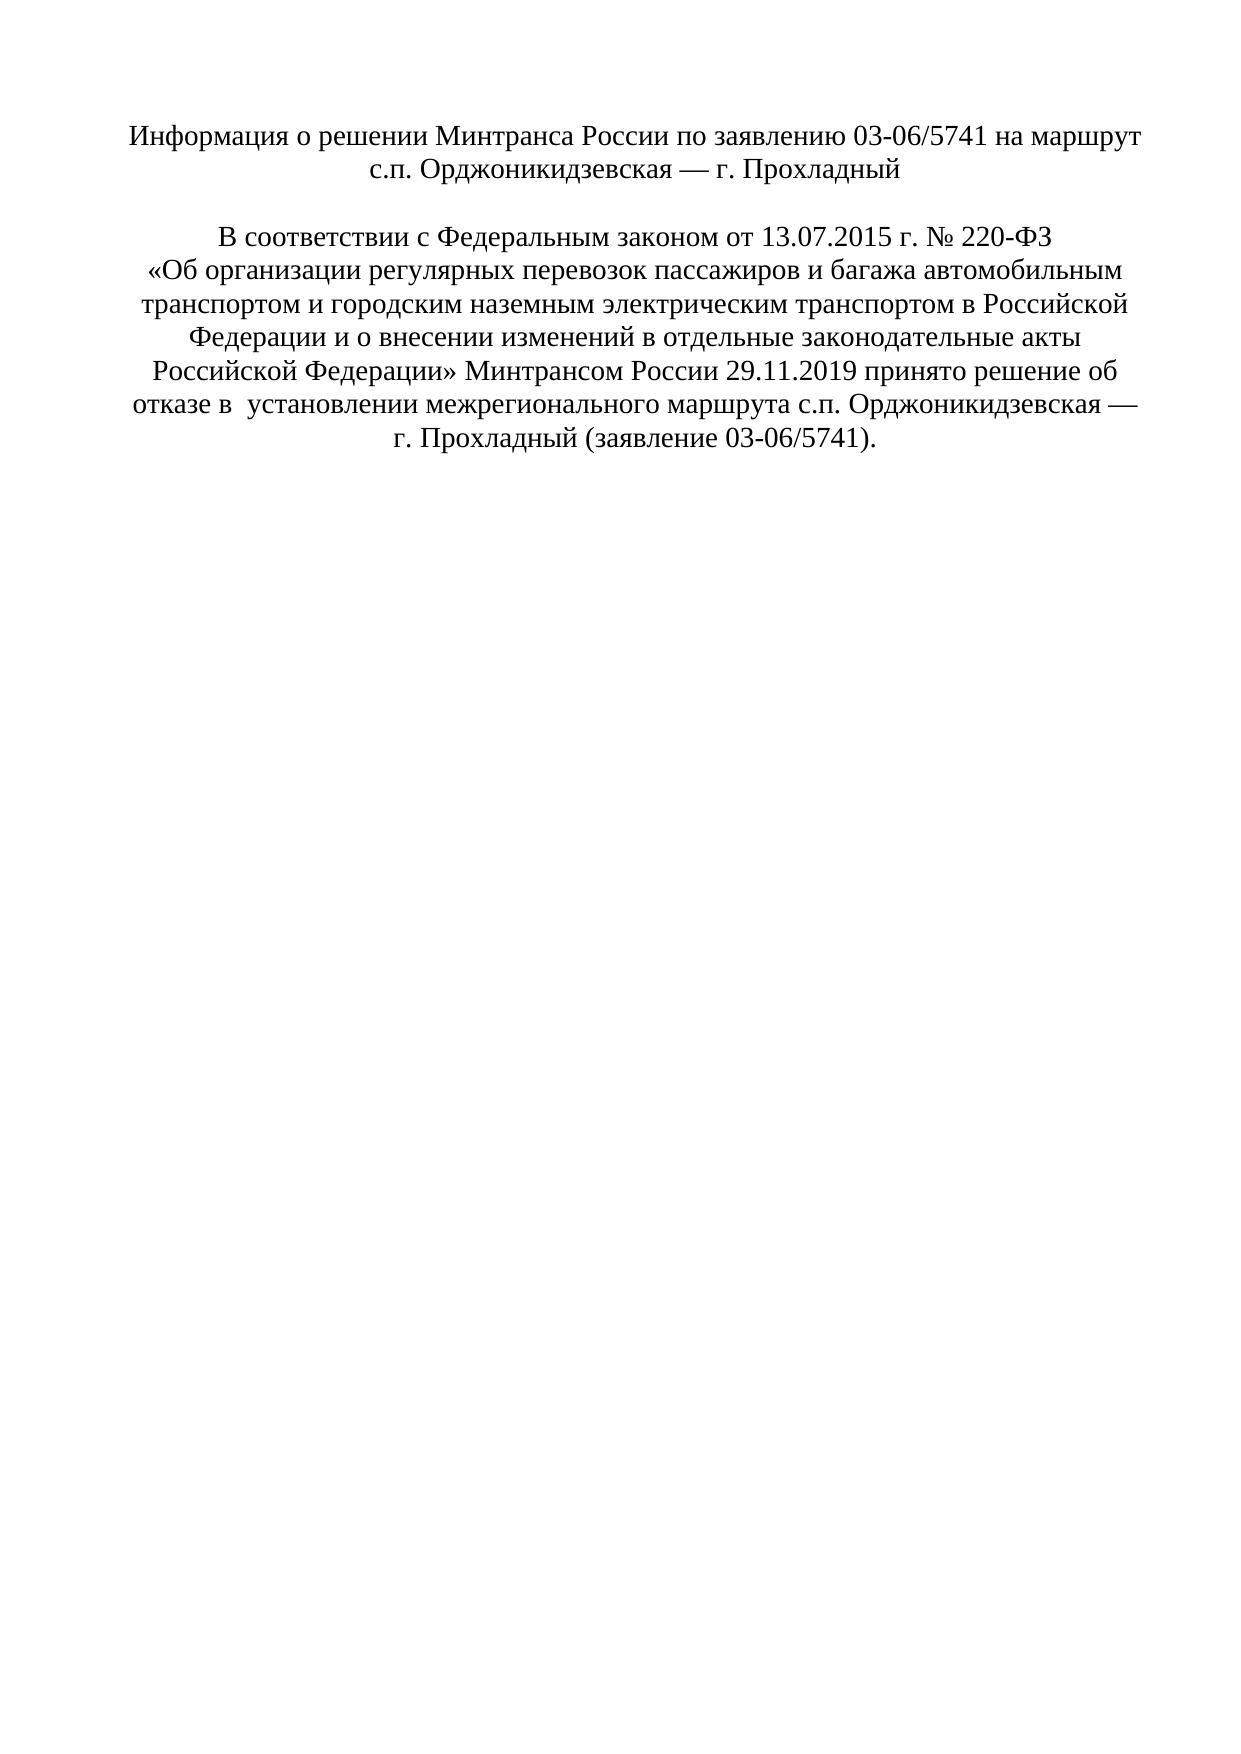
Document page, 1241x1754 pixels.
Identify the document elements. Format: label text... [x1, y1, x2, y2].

text Информация о решении Минтранса России по заявлению 03-06/5741 на маршрут с.п. Орджоникидзевская — г. Прохладный [118, 118, 1152, 185]
text В соответствии с Федеральным законом от 13.07.2015 г. № 220-ФЗ «Об организации регулярных перевозок пассажиров и багажа автомобильным транспортом и городским наземным электрическим транспортом в Российской Федерации и о внесении изменений в отдельные законодательные акты Российской Федерации» Минтрансом России 29.11.2019 принято решение об отказе в установлении межрегионального маршрута с.п. Орджоникидзевская — г. Прохладный (заявление 03-06/5741). [118, 219, 1152, 453]
